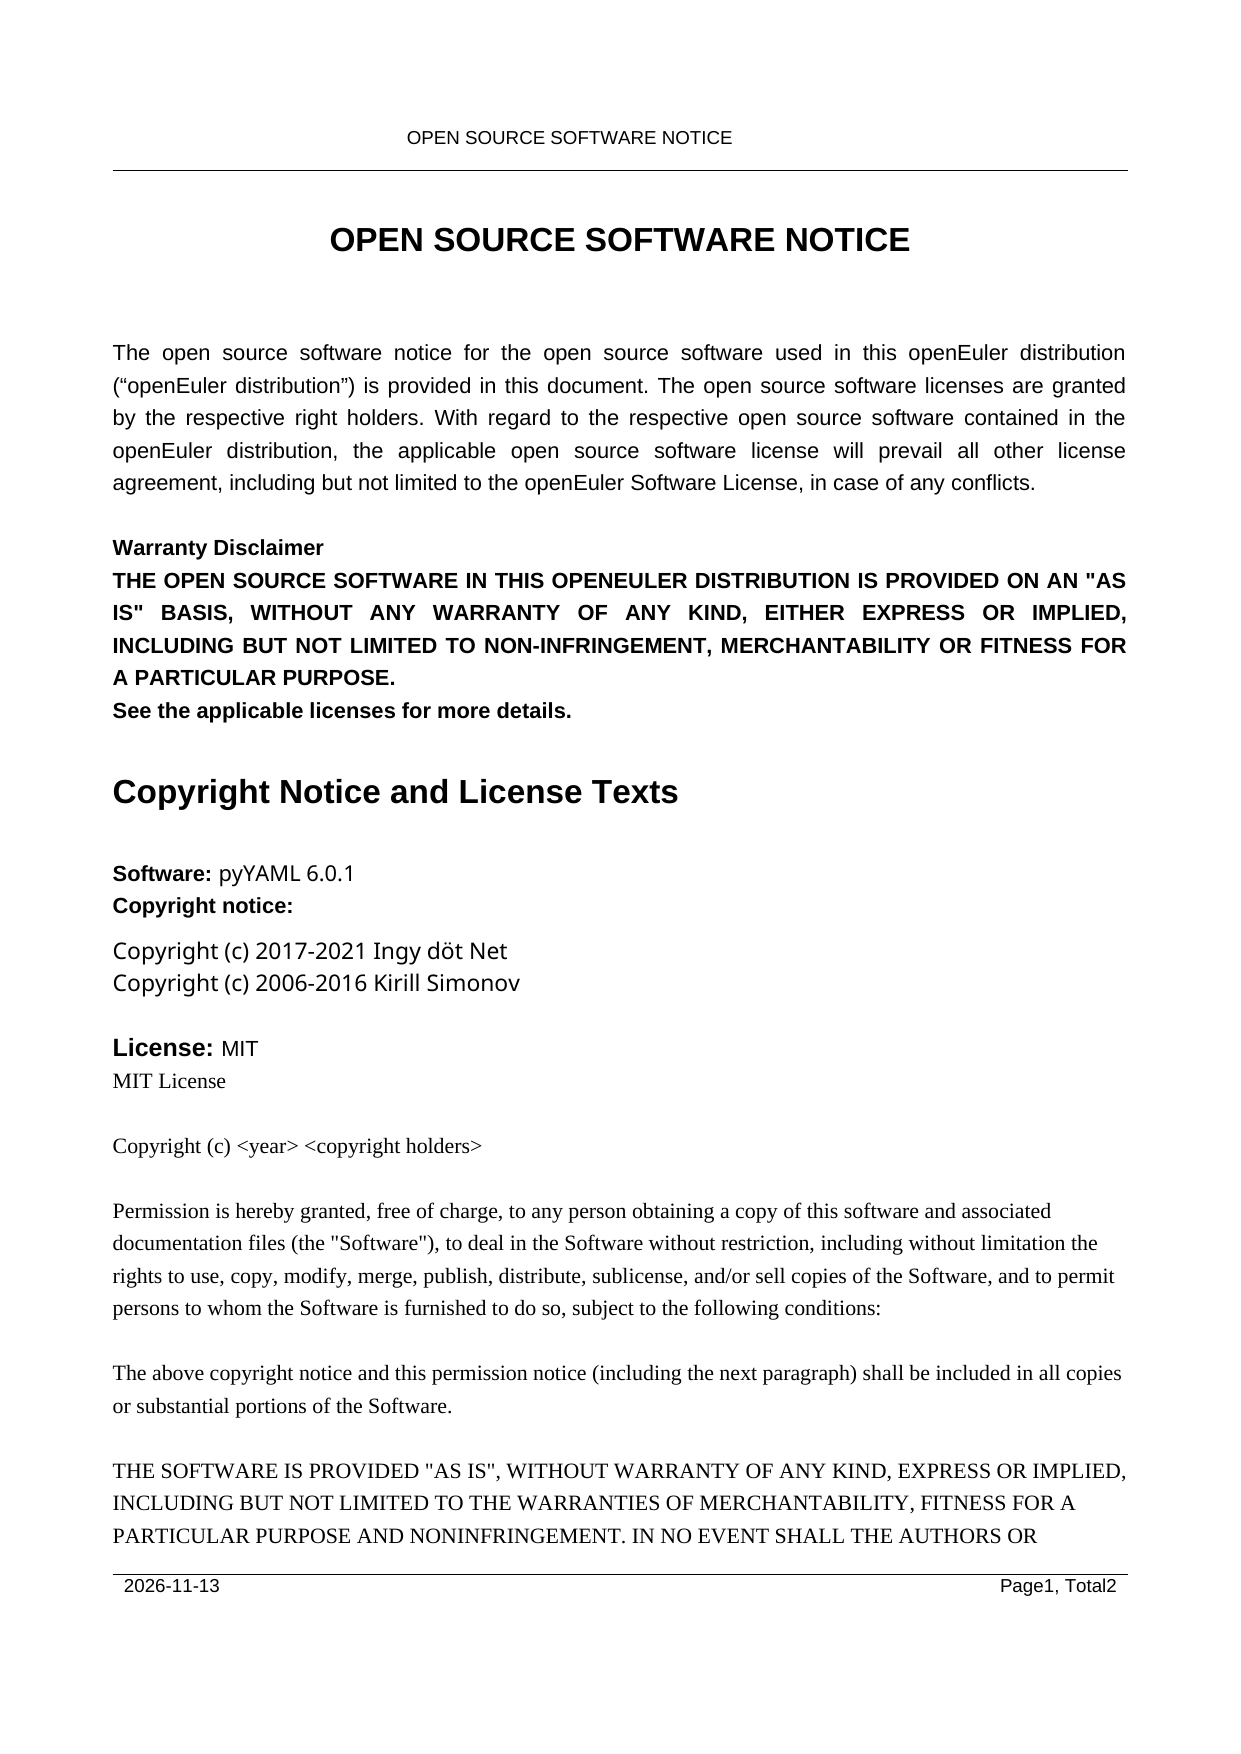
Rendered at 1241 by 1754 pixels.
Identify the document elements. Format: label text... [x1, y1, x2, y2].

title Software: pyYAML 6.0.1 [112, 856, 1128, 889]
text OPEN SOURCE SOFTWARE NOTICE [112, 206, 1128, 271]
text License: MIT [112, 1031, 1128, 1064]
text Copyright notice: [112, 889, 1128, 921]
text The open source software notice for the open source software used in this openEuler distribution (“openEuler distribution”) is provided in this document. The open source software licenses are granted by the respective right holders. With regard to the respective open source software contained in the openEuler distribution, the applicable open source software license will prevail all other license agreement, including but not limited to the openEuler Software License, in case of any conflicts. [112, 336, 1128, 499]
text Copyright (c) 2017-2021 Ingy döt Net Copyright (c) 2006-2016 Kirill Simonov [112, 934, 1128, 1031]
text Copyright Notice and License Texts [112, 759, 1128, 824]
text Warranty Disclaimer [112, 531, 1128, 564]
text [112, 1064, 1128, 1551]
text THE OPEN SOURCE SOFTWARE IN THIS OPENEULER DISTRIBUTION IS PROVIDED ON AN "AS IS" BASIS, WITHOUT ANY WARRANTY OF ANY KIND, EITHER EXPRESS OR IMPLIED, INCLUDING BUT NOT LIMITED TO NON-INFRINGEMENT, MERCHANTABILITY OR FITNESS FOR A PARTICULAR PURPOSE. See the applicable licenses for more details. [112, 564, 1128, 726]
